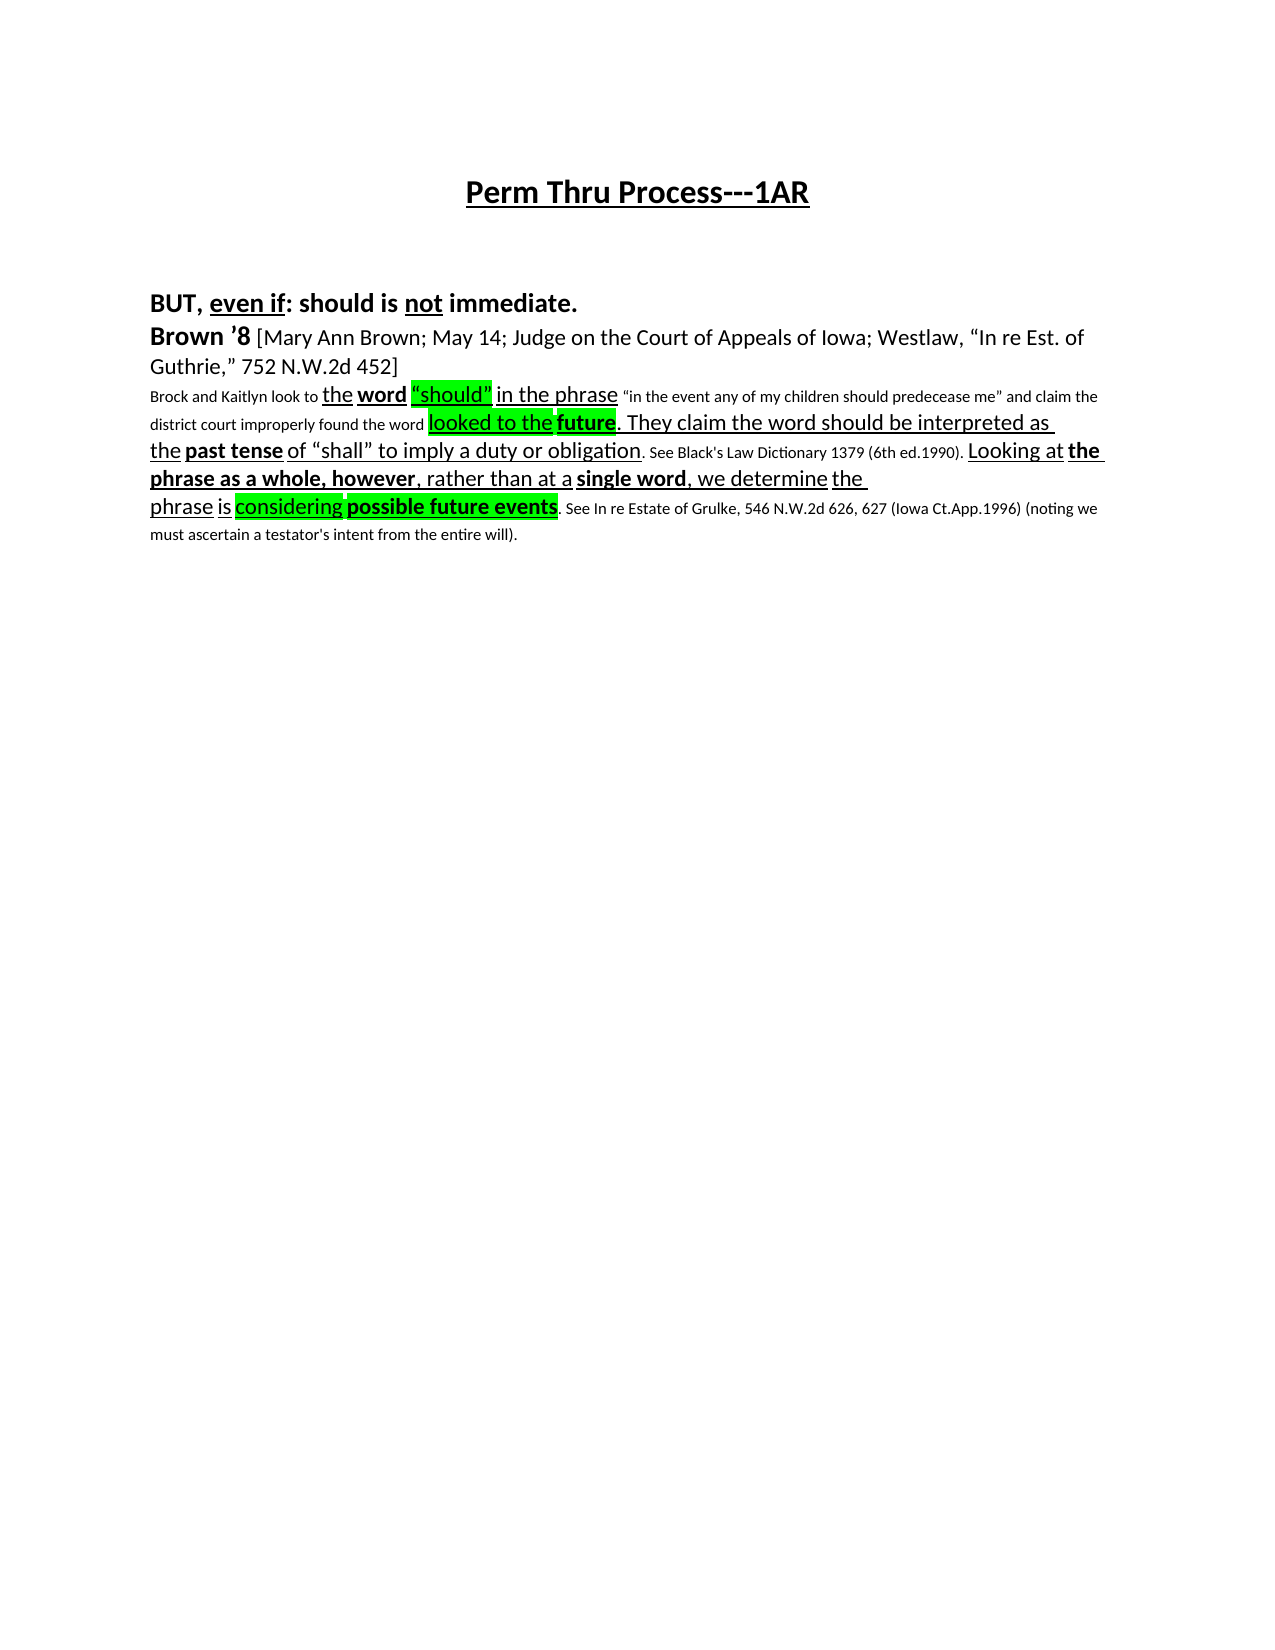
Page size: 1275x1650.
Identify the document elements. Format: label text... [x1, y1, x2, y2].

subtitle BUT, even if: should is not immediate. [150, 286, 1125, 319]
text Brock and Kaitlyn look to the word “should” in the phrase “in the event any of my children should predecease me” and claim the district court improperly found the word looked to the future. They claim the word should be interpreted as the past tense of “shall” to imply a duty or obligation. See Black's Law Dictionary 1379 (6th ed.1990). Looking at the phrase as a whole, however, rather than at a single word, we determine the phrase is considering possible future events. See In re Estate of Grulke, 546 N.W.2d 626, 627 (Iowa Ct.App.1996) (noting we must ascertain a testator's intent from the entire will). [150, 380, 1125, 545]
subtitle Perm Thru Process---1AR [150, 171, 1125, 212]
text Brown ’8 [Mary Ann Brown; May 14; Judge on the Court of Appeals of Iowa; Westlaw, “In re Est. of Guthrie,” 752 N.W.2d 452] [150, 319, 1125, 380]
